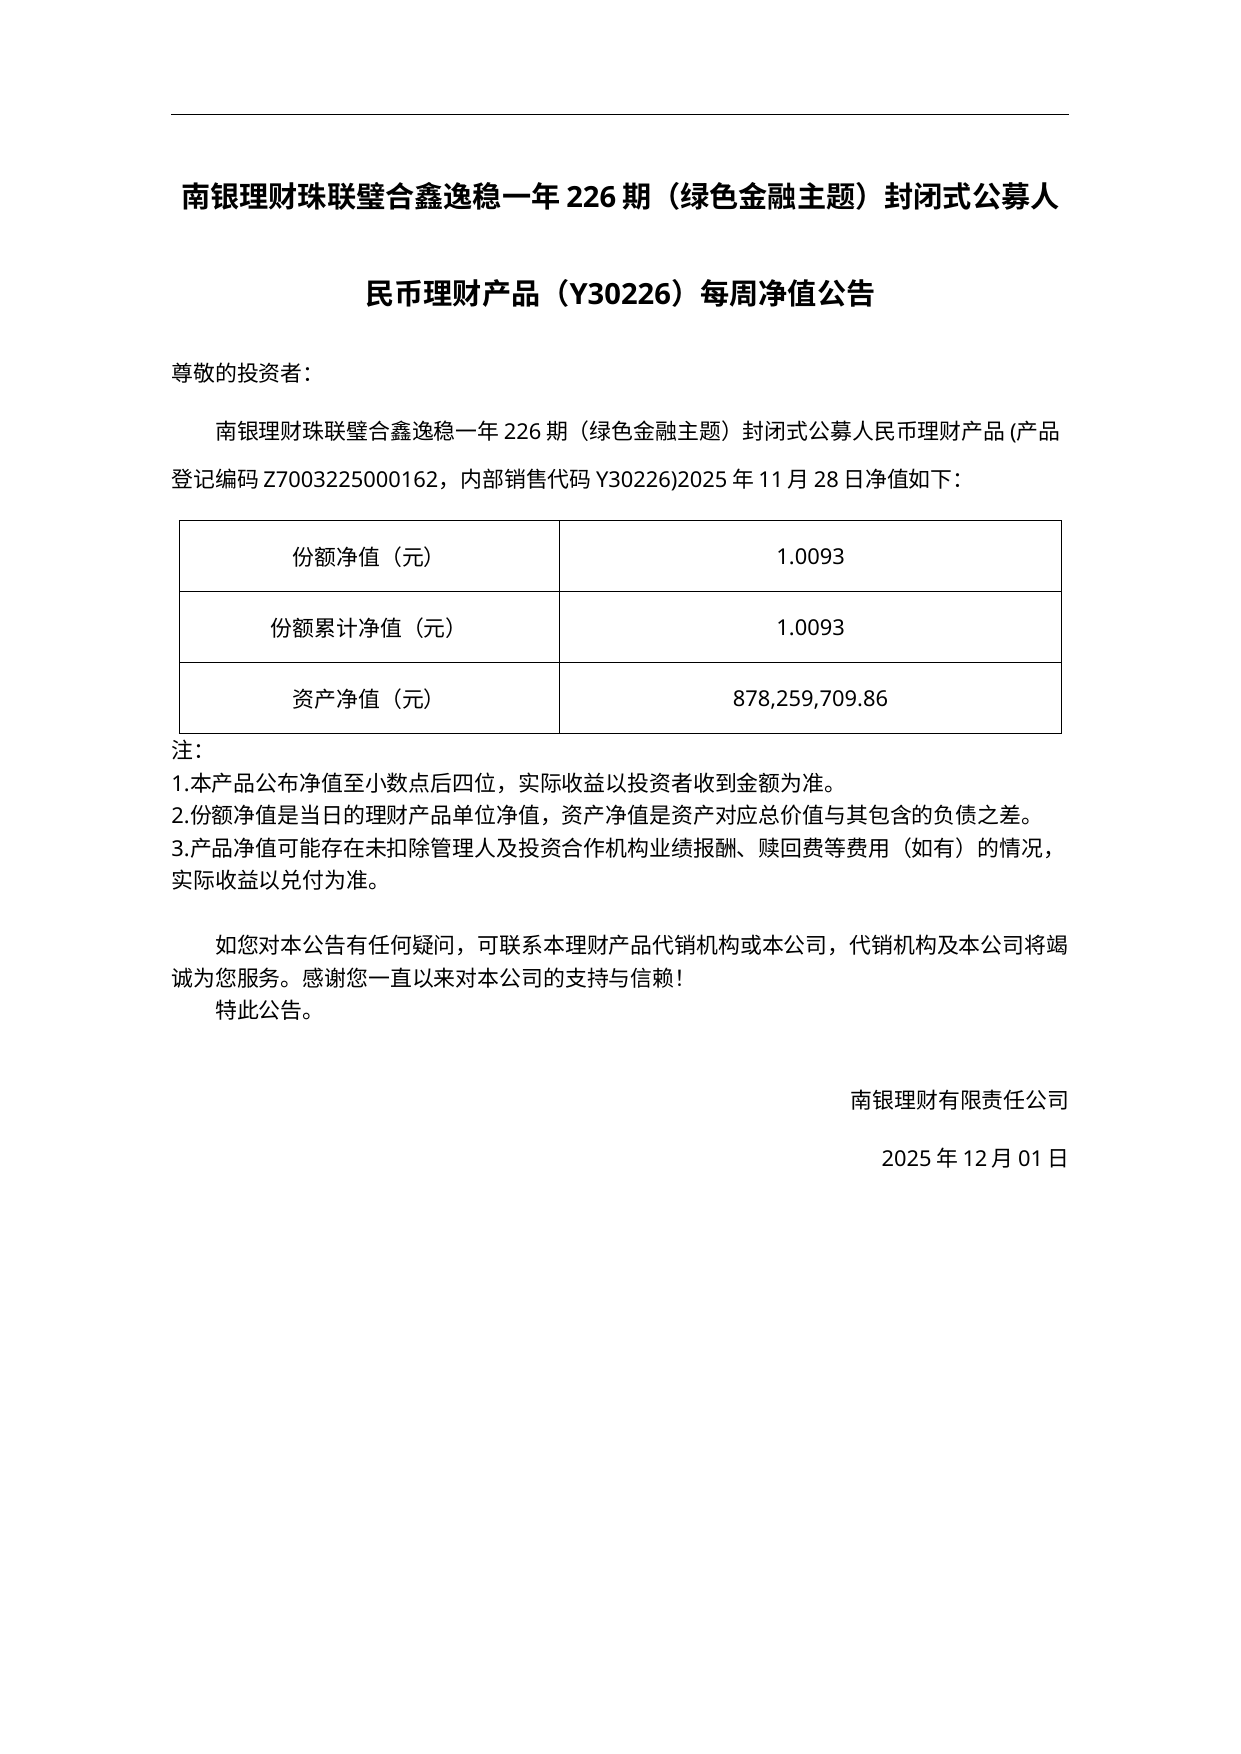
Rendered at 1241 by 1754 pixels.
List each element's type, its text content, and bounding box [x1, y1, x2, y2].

text 南银理财珠联璧合鑫逸稳一年226期（绿色金融主题）封闭式公募人民币理财产品（Y30226）每周净值公告 [171, 162, 1069, 324]
table_cell 878,259,709.86 [560, 663, 1061, 733]
text 注： [171, 733, 1069, 765]
text 南银理财珠联璧合鑫逸稳一年226期（绿色金融主题）封闭式公募人民币理财产品 (产品登记编码Z7003225000162，内部销售代码Y30226)2025年11月28日净值如下： [171, 413, 1069, 494]
text 2.份额净值是当日的理财产品单位净值，资产净值是资产对应总价值与其包含的负债之差。 [171, 798, 1069, 830]
text 3.产品净值可能存在未扣除管理人及投资合作机构业绩报酬、赎回费等费用（如有）的情况，实际收益以兑付为准。 [171, 830, 1069, 895]
text 南银理财有限责任公司 [171, 1082, 1069, 1115]
table_cell 1.0093 [560, 592, 1061, 662]
table_header 1.0093 [560, 521, 1061, 591]
table_cell 资产净值（元） [180, 663, 559, 733]
text 1.本产品公布净值至小数点后四位，实际收益以投资者收到金额为准。 [171, 765, 1069, 798]
text 尊敬的投资者： [171, 355, 1069, 388]
text 如您对本公告有任何疑问，可联系本理财产品代销机构或本公司，代销机构及本公司将竭诚为您服务。感谢您一直以来对本公司的支持与信赖！ [171, 928, 1069, 993]
text 2025年12月01日 [171, 1140, 1069, 1173]
table_cell 份额累计净值（元） [180, 592, 559, 662]
table_header 份额净值（元） [180, 521, 559, 591]
text 特此公告。 [171, 993, 1069, 1025]
